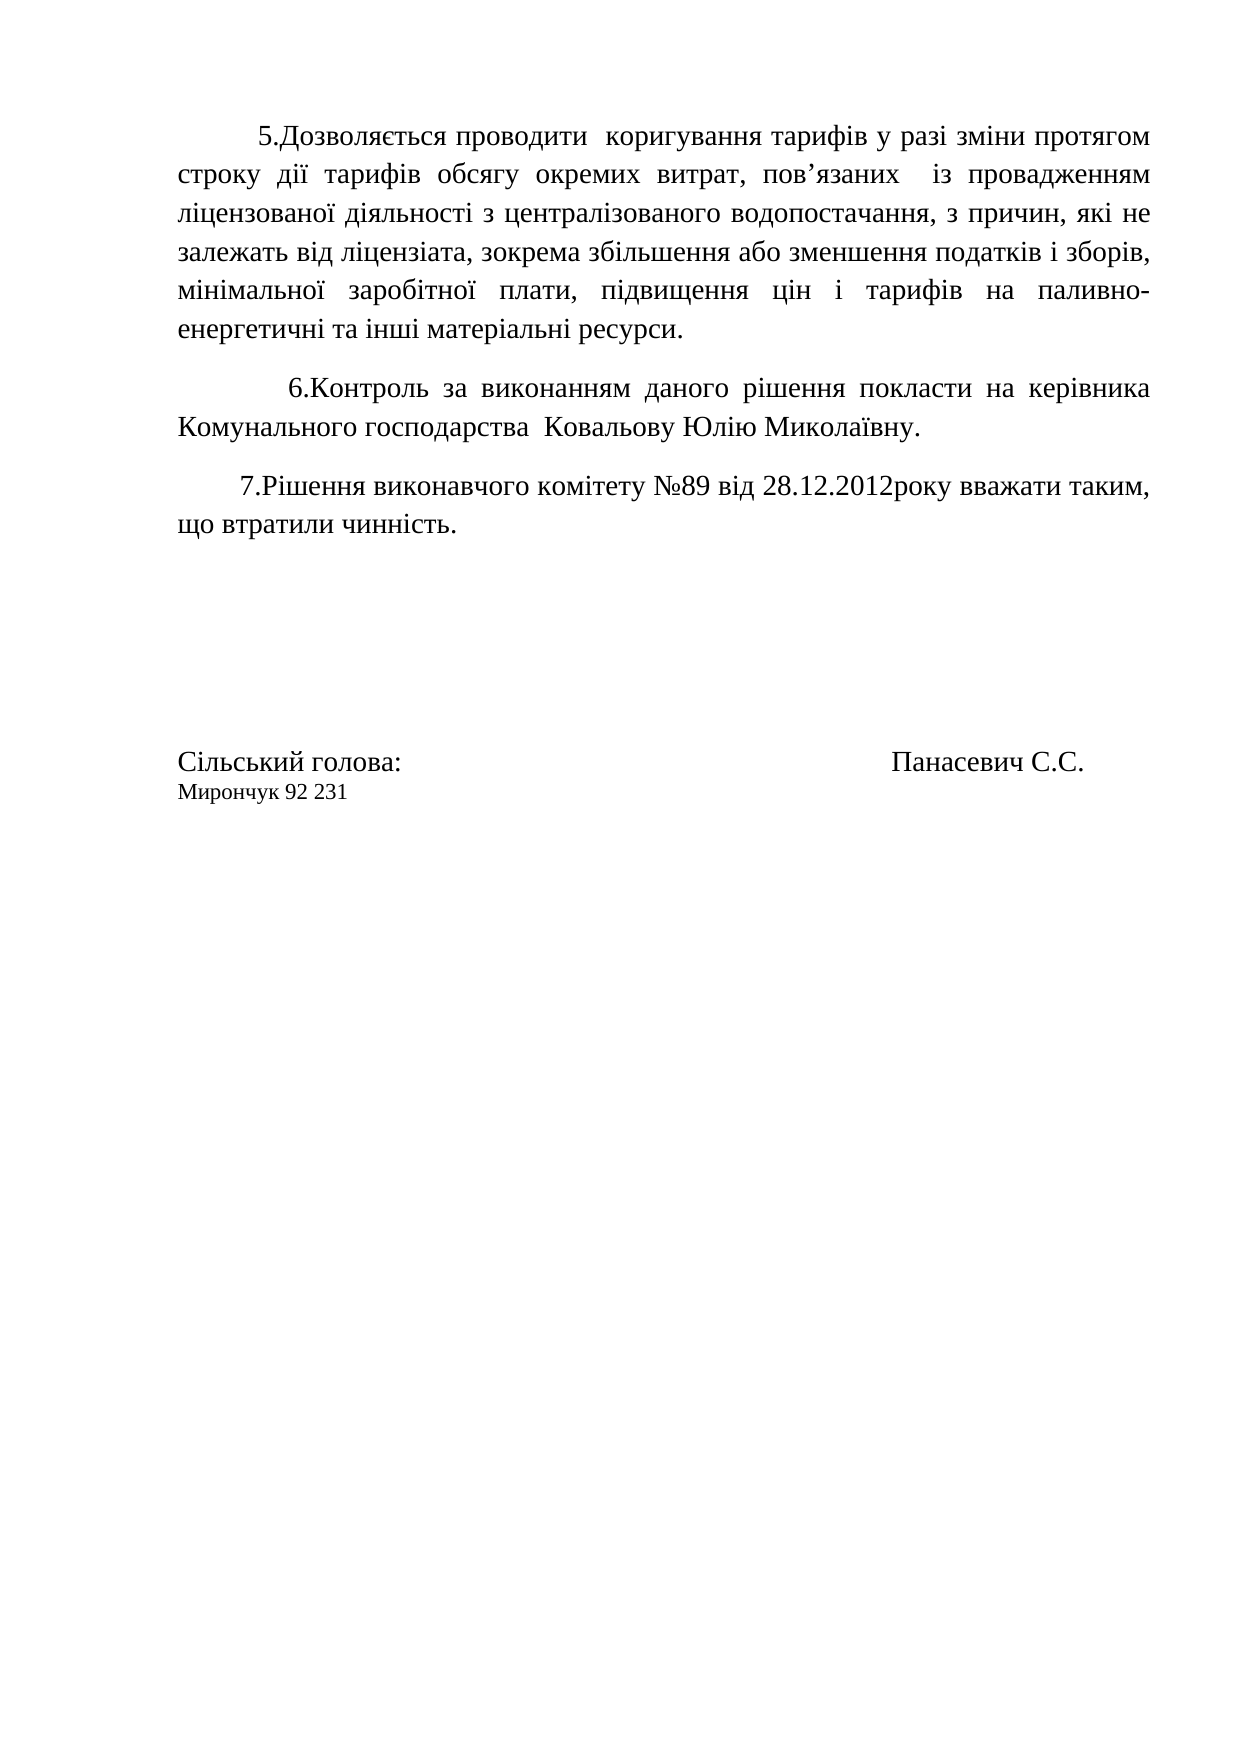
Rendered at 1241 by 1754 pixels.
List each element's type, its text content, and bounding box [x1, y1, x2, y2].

text Мирончук 92 231 [177, 778, 1152, 804]
text Сільський голова: Панасевич С.С. [177, 744, 1152, 778]
text 6.Контроль за виконанням даного рішення покласти на керівника Комунального господарства Ковальову Юлію Миколаївну. [177, 370, 1152, 442]
text 7.Рішення виконавчого комітету №89 від 28.12.2012року вважати таким, що втратили чинність. [177, 468, 1152, 540]
text 5.Дозволяється проводити коригування тарифів у разі зміни протягом строку дії тарифів обсягу окремих витрат, пов’язаних із провадженням ліцензованої діяльності з централізованого водопостачання, з причин, які не залежать від ліцензіата, зокрема збільшення або зменшення податків і зборів, мінімальної заробітної плати, підвищення цін і тарифів на паливно-енергетичні та інші матеріальні ресурси. [177, 118, 1152, 344]
